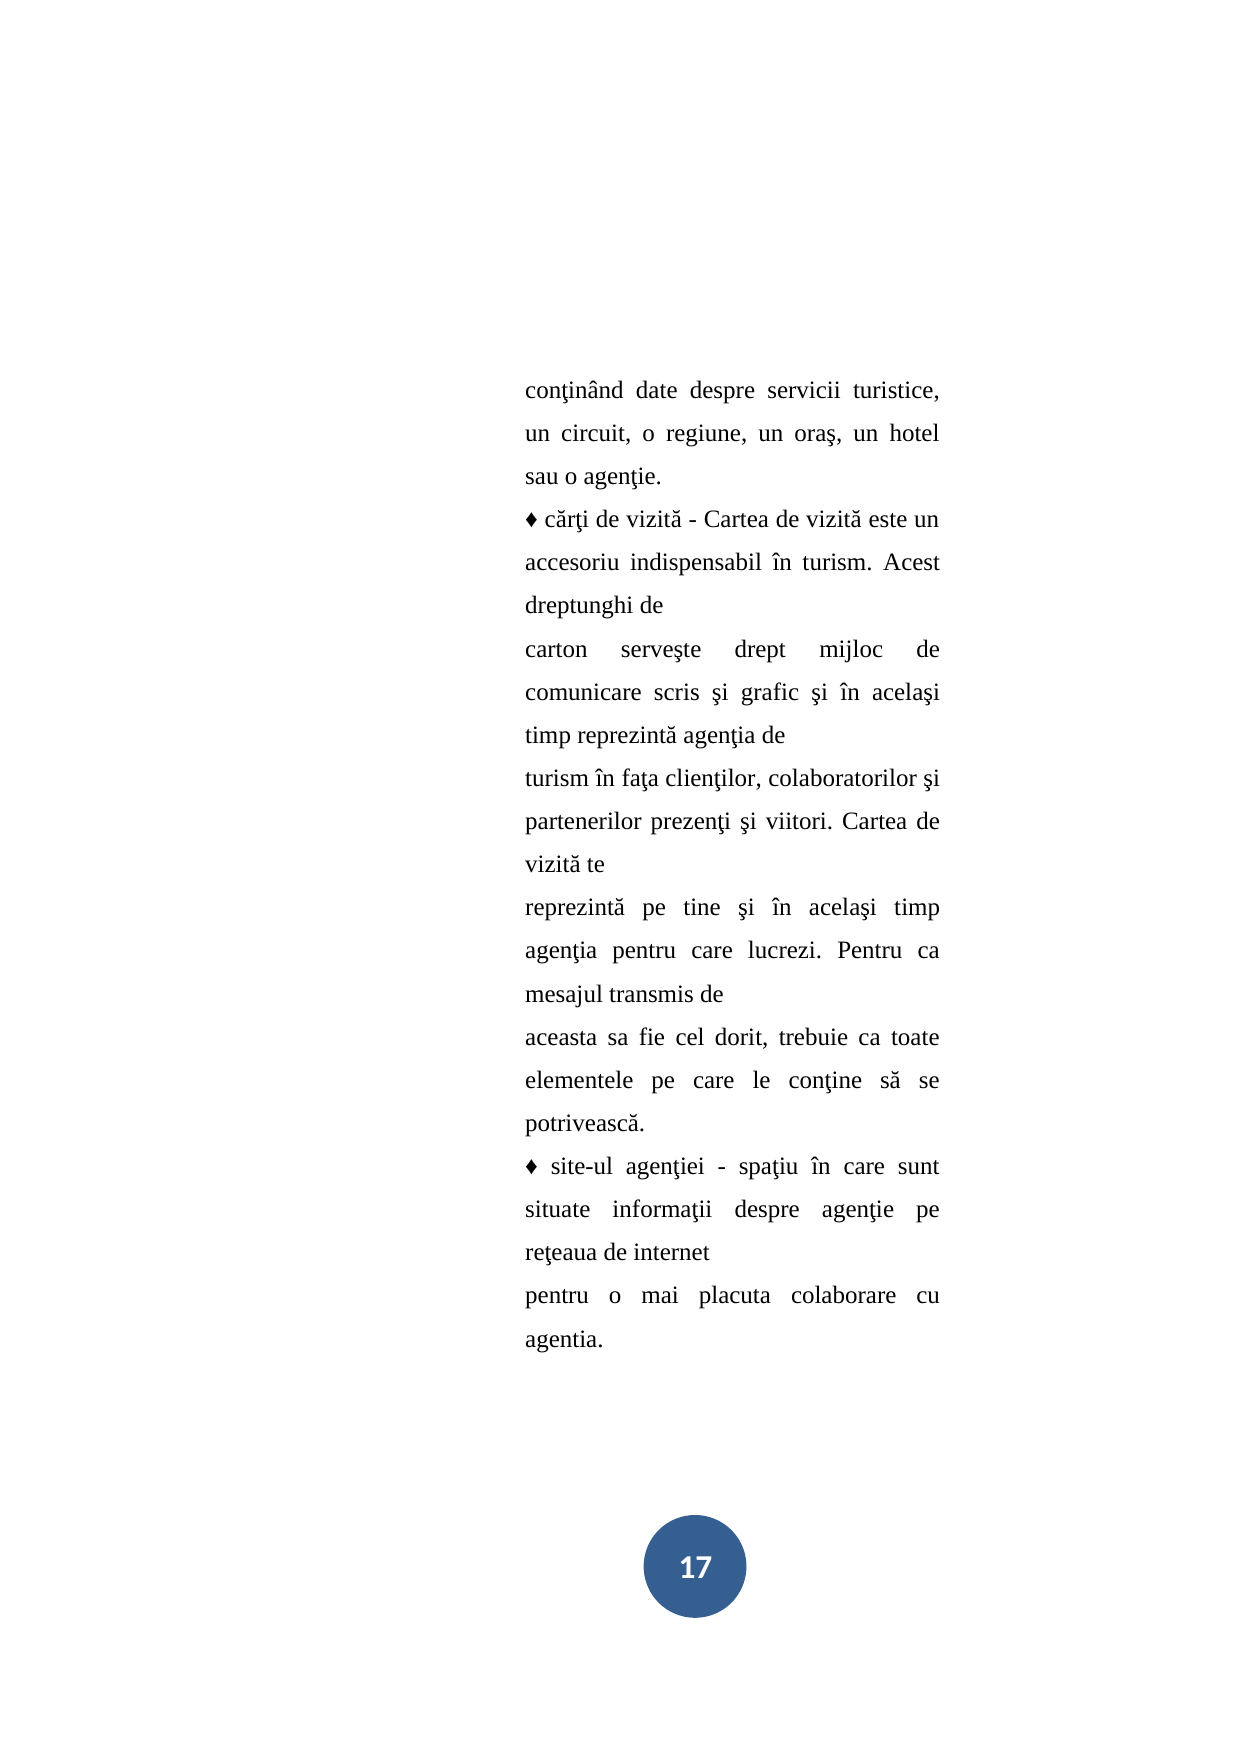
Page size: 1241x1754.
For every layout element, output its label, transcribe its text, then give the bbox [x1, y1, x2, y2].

list conţinând date despre servicii turistice, un circuit, o regiune, un oraş, un hotel sau o agenţie. [525, 375, 940, 490]
list pentru o mai placuta colaborare cu agentia. [525, 1281, 940, 1352]
list ♦ site-ul agenţiei - spaţiu în care sunt situate informaţii despre agenţie pe reţeaua de internet [525, 1151, 940, 1266]
list ♦ cărţi de vizită - Cartea de vizită este un accesoriu indispensabil în turism. Acest dreptunghi de [525, 504, 940, 619]
list aceasta sa fie cel dorit, trebuie ca toate elementele pe care le conţine să se potrivească. [525, 1022, 940, 1137]
list reprezintă pe tine şi în acelaşi timp agenţia pentru care lucrezi. Pentru ca mesajul transmis de [525, 892, 940, 1007]
list turism în faţa clienţilor, colaboratorilor şi partenerilor prezenţi şi viitori. Cartea de vizită te [525, 763, 940, 878]
list carton serveşte drept mijloc de comunicare scris şi grafic şi în acelaşi timp reprezintă agenţia de [525, 634, 940, 749]
